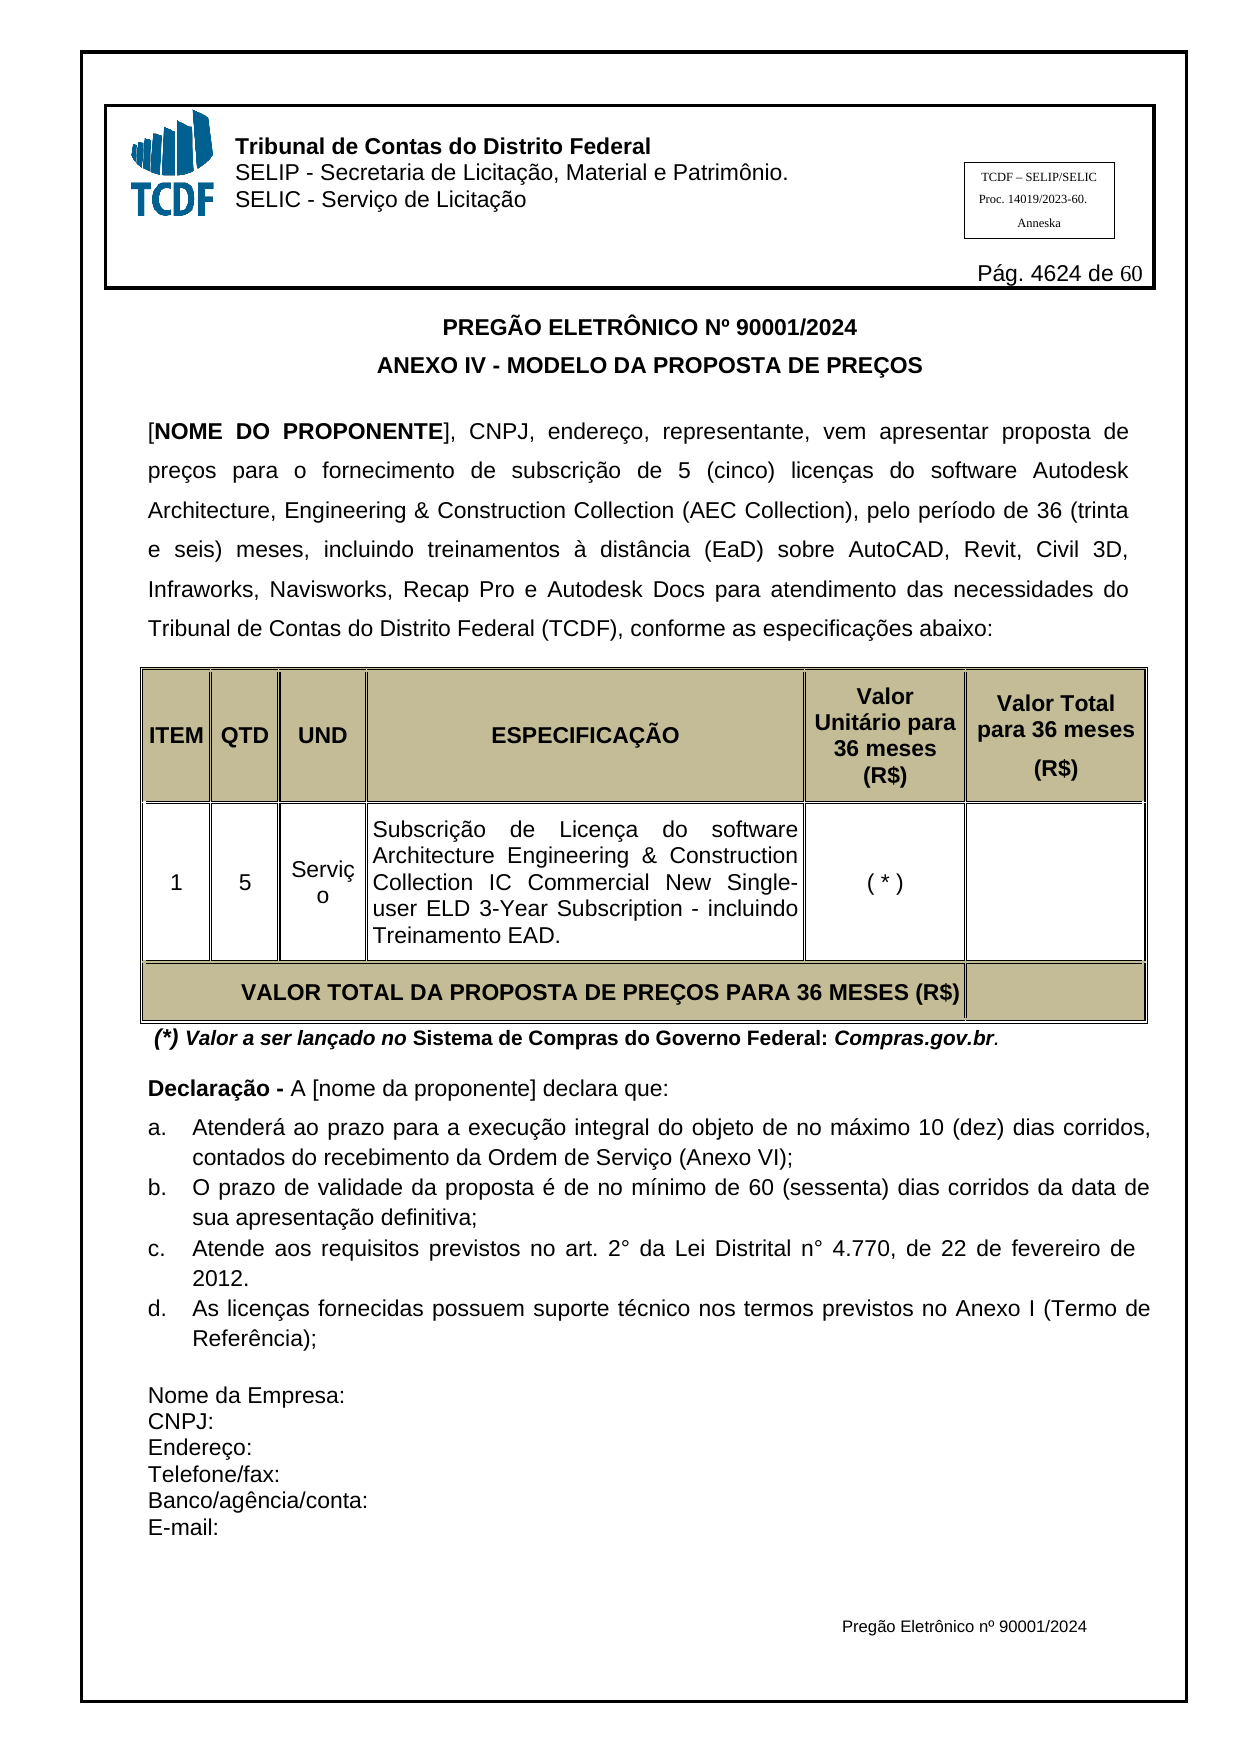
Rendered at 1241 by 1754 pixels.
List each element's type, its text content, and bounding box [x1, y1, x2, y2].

table_header Valor Total para 36 meses (R$) [966, 670, 1144, 801]
table_cell ( * ) [806, 804, 964, 960]
text Endereço: [148, 1434, 1152, 1461]
table_header QTD [211, 668, 279, 801]
table_cell [966, 960, 1146, 1020]
text Telefone/fax: [148, 1461, 1152, 1487]
table_header Valor Unitário para 36 meses (R$) [804, 668, 966, 801]
text E-mail: [148, 1513, 1152, 1540]
picture [116, 107, 228, 218]
text (*) Valor a ser lançado no Sistema de Compras do Governo Federal: Compras.gov.br. [148, 1023, 1152, 1050]
table_header ESPECIFICAÇÃO [367, 670, 804, 801]
list Atenderá ao prazo para a execução integral do objeto de no máximo 10 (dez) dias corridos, contados do recebimento da Ordem de Serviço (Anexo VI); [148, 1114, 1152, 1170]
table_header ITEM [142, 668, 211, 801]
table_cell 1 [143, 801, 209, 960]
table_header UND [279, 668, 367, 801]
list Atende aos requisitos previstos no art. 2° da Lei Distrital n° 4.770, de 22 de fevereiro de 2012. [148, 1234, 1137, 1291]
table_cell [967, 801, 1145, 960]
table_cell Subscrição de Licença do software Architecture Engineering & Construction Collection IC Commercial New Single-user ELD 3-Year Subscription - incluindo Treinamento EAD. [368, 804, 803, 960]
text ANEXO IV - MODELO DA PROPOSTA DE PREÇOS [148, 352, 1152, 379]
text Banco/agência/conta: [148, 1487, 1152, 1513]
text [NOME DO PROPONENTE], CNPJ, endereço, representante, vem apresentar proposta de preços para o fornecimento de subscrição de 5 (cinco) licenças do software Autodesk Architecture, Engineering & Construction Collection (AEC Collection), pelo período de 36 (trinta e seis) meses, incluindo treinamentos à distância (EaD) sobre AutoCAD, Revit, Civil 3D, Infraworks, Navisworks, Recap Pro e Autodesk Docs para atendimento das necessidades do Tribunal de Contas do Distrito Federal (TCDF), conforme as especificações abaixo: [148, 418, 1129, 641]
text PREGÃO ELETRÔNICO Nº 90001/2024 [148, 313, 1152, 340]
text CNPJ: [148, 1408, 1152, 1434]
list As licenças fornecidas possuem suporte técnico nos termos previstos no Anexo I (Termo de Referência); [148, 1295, 1152, 1351]
table_cell Serviço [281, 804, 365, 960]
text Declaração - A [nome da proponente] declara que: [148, 1075, 1152, 1101]
text Nome da Empresa: [148, 1382, 1152, 1408]
table_cell VALOR TOTAL DA PROPOSTA DE PREÇOS PARA 36 MESES (R$) [142, 960, 966, 1020]
list O prazo de validade da proposta é de no mínimo de 60 (sessenta) dias corridos da data de sua apresentação definitiva; [148, 1174, 1152, 1231]
table_cell 5 [212, 804, 277, 960]
